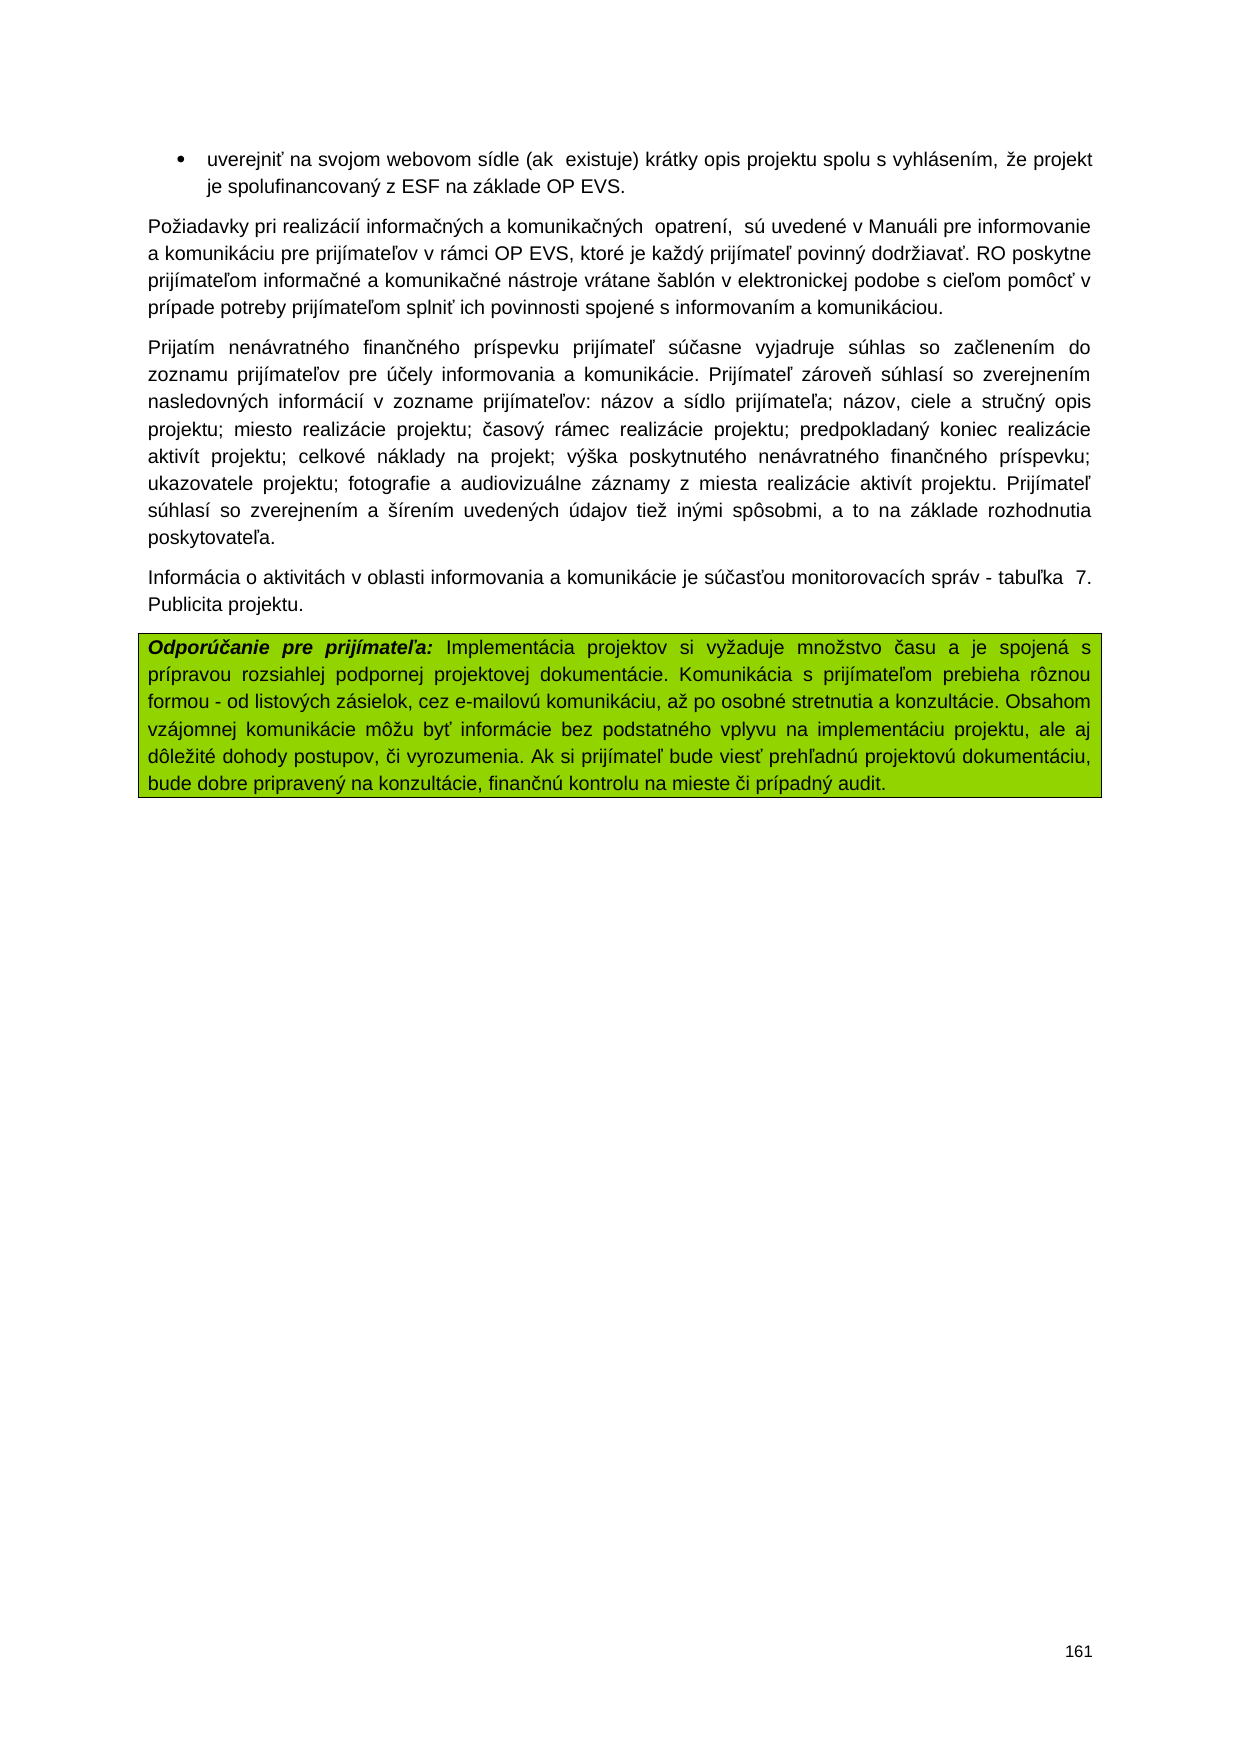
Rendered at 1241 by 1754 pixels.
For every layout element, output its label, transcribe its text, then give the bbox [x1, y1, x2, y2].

text Prijatím nenávratného finančného príspevku prijímateľ súčasne vyjadruje súhlas so začlenením do zoznamu prijímateľov pre účely informovania a komunikácie. Prijímateľ zároveň súhlasí so zverejnením nasledovných informácií v zozname prijímateľov: názov a sídlo prijímateľa; názov, ciele a stručný opis projektu; miesto realizácie projektu; časový rámec realizácie projektu; predpokladaný koniec realizácie aktivít projektu; celkové náklady na projekt; výška poskytnutého nenávratného finančného príspevku; ukazovatele projektu; fotografie a audiovizuálne záznamy z miesta realizácie aktivít projektu. Prijímateľ súhlasí so zverejnením a šírením uvedených údajov tiež inými spôsobmi, a to na základe rozhodnutia poskytovateľa. [148, 336, 1092, 549]
text Informácia o aktivitách v oblasti informovania a komunikácie je súčasťou monitorovacích správ - tabuľka 7. Publicita projektu. [148, 566, 1092, 616]
text Požiadavky pri realizácií informačných a komunikačných opatrení, sú uvedené v Manuáli pre informovanie a komunikáciu pre prijímateľov v rámci OP EVS, ktoré je každý prijímateľ povinný dodržiavať. RO poskytne prijímateľom informačné a komunikačné nástroje vrátane šablón v elektronickej podobe s cieľom pomôcť v prípade potreby prijímateľom splniť ich povinnosti spojené s informovaním a komunikáciou. [148, 215, 1092, 319]
text Odporúčanie pre prijímateľa: Implementácia projektov si vyžaduje množstvo času a je spojená s prípravou rozsiahlej podpornej projektovej dokumentácie. Komunikácia s prijímateľom prebieha rôznou formou - od listových zásielok, cez e-mailovú komunikáciu, až po osobné stretnutia a konzultácie. Obsahom vzájomnej komunikácie môžu byť informácie bez podstatného vplyvu na implementáciu projektu, ale aj dôležité dohody postupov, či vyrozumenia. Ak si prijímateľ bude viesť prehľadnú projektovú dokumentáciu, bude dobre pripravený na konzultácie, finančnú kontrolu na mieste či prípadný audit. [139, 634, 1101, 797]
text uverejniť na svojom webovom sídle (ak existuje) krátky opis projektu spolu s vyhlásením, že projekt je spolufinancovaný z ESF na základe OP EVS. [177, 148, 1092, 198]
